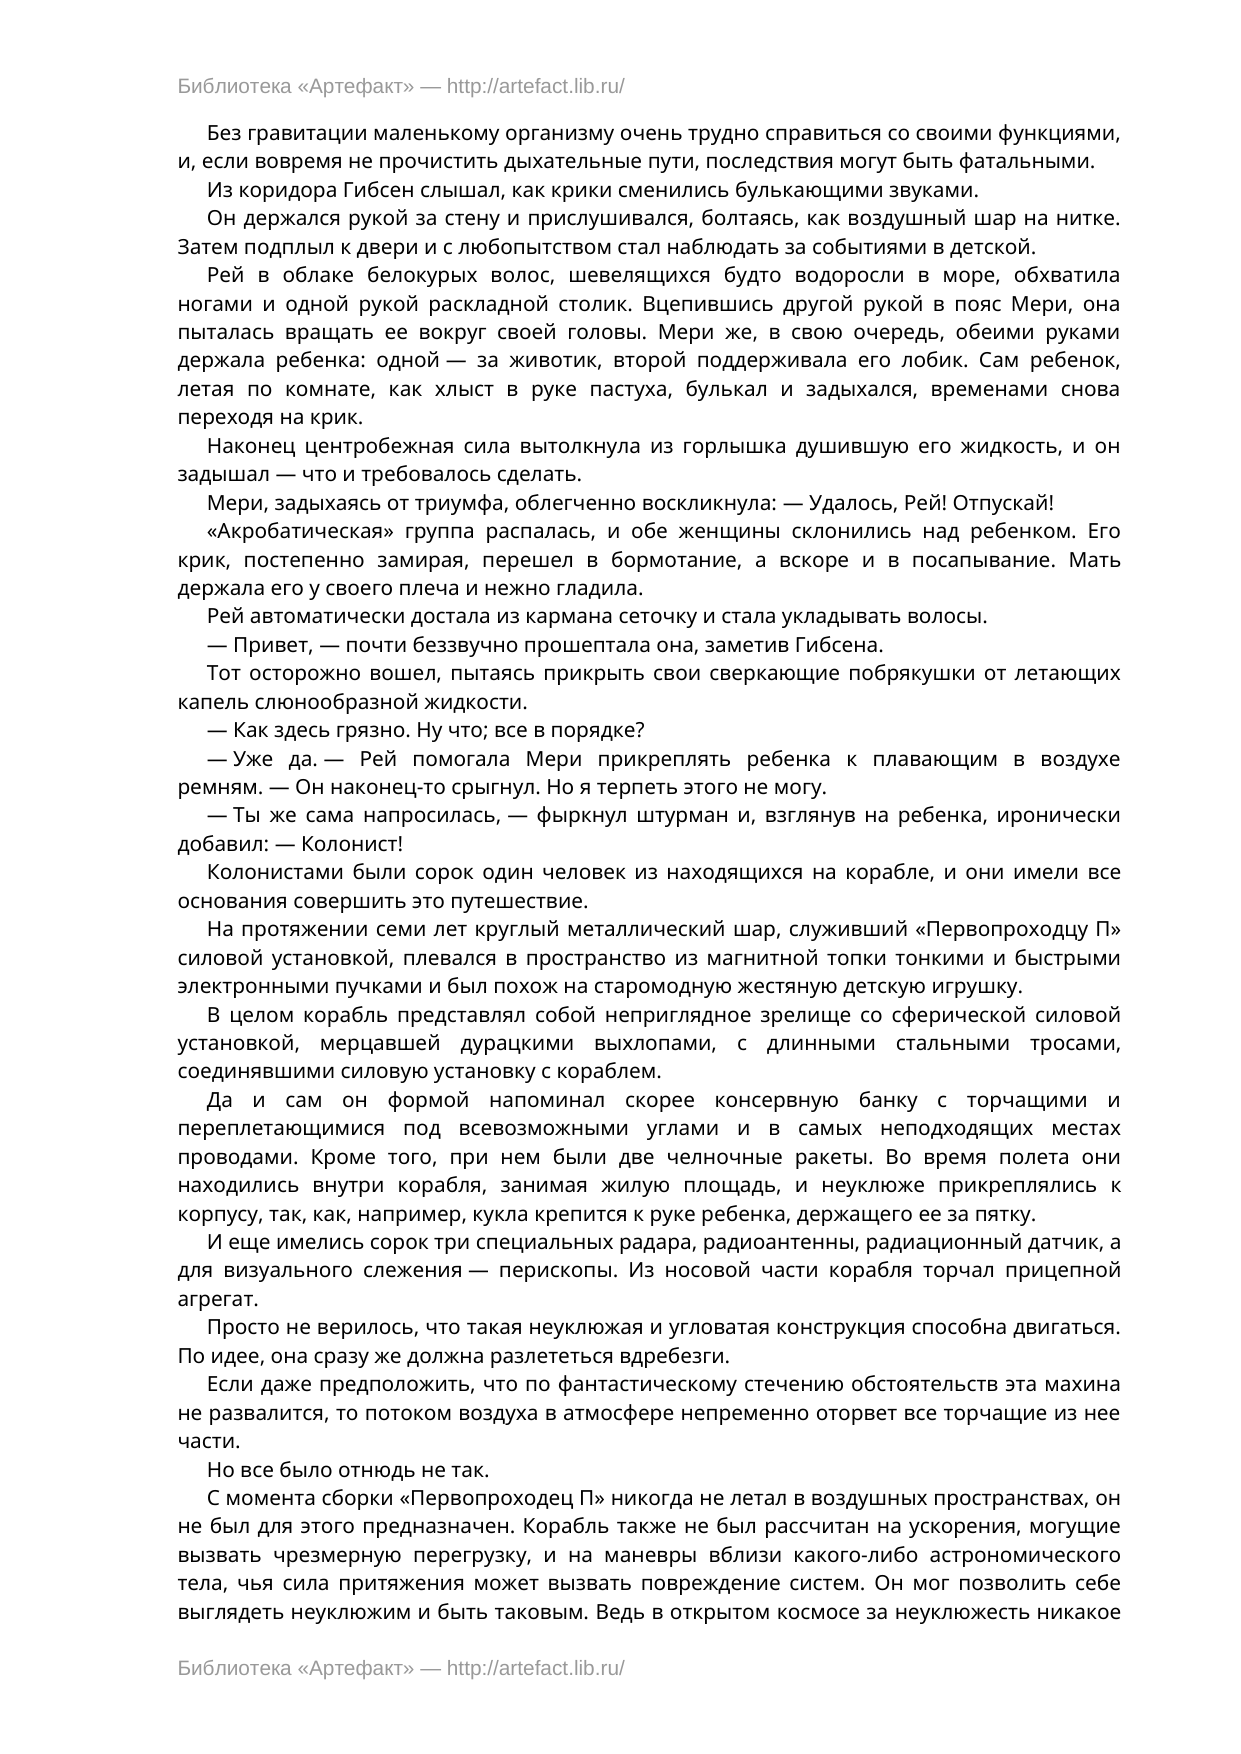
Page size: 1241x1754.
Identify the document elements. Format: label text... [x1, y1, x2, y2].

text — Ты же сама напросилась, — фыркнул штурман и, взглянув на ребенка, иронически добавил: — Колонист! [177, 801, 1122, 857]
text И еще имелись сорок три специальных радара, радиоантенны, радиационный датчик, а для визуального слежения — перископы. Из носовой части корабля торчал прицепной агрегат. [177, 1227, 1122, 1312]
text Да и сам он формой напоминал скорее консервную банку с торчащими и переплетающимися под всевозможными углами и в самых неподходящих местах проводами. Кроме того, при нем были две челночные ракеты. Во время полета они находились внутри корабля, занимая жилую площадь, и неуклюже прикреплялись к корпусу, так, как, например, кукла крепится к руке ребенка, держащего ее за пятку. [177, 1085, 1122, 1227]
text Рей автоматически достала из кармана сеточку и стала укладывать волосы. [177, 602, 1122, 630]
text «Акробатическая» группа распалась, и обе женщины склонились над ребенком. Его крик, постепенно замирая, перешел в бормотание, а вскоре и в посапывание. Мать держала его у своего плеча и нежно гладила. [177, 516, 1122, 602]
text Из коридора Гибсен слышал, как крики сменились булькающими звуками. [177, 175, 1122, 203]
text — Привет, — почти беззвучно прошептала она, заметив Гибсена. [177, 630, 1122, 658]
text Колонистами были сорок один человек из находящихся на корабле, и они имели все основания совершить это путешествие. [177, 857, 1122, 914]
text Если даже предположить, что по фантастическому стечению обстоятельств эта махина не развалится, то потоком воздуха в атмосфере непременно оторвет все торчащие из нее части. [177, 1369, 1122, 1455]
text — Как здесь грязно. Ну что; все в порядке? [177, 715, 1122, 744]
text В целом корабль представлял собой неприглядное зрелище со сферической силовой установкой, мерцавшей дурацкими выхлопами, с длинными стальными тросами, соединявшими силовую установку с кораблем. [177, 1000, 1122, 1085]
text Мери, задыхаясь от триумфа, облегченно воскликнула: — Удалось, Рей! Отпускай! [177, 488, 1122, 516]
text На протяжении семи лет круглый металлический шар, служивший «Первопроходцу П» силовой установкой, плевался в пространство из магнитной топки тонкими и быстрыми электронными пучками и был похож на старомодную жестяную детскую игрушку. [177, 914, 1122, 1000]
text Рей в облаке белокурых волос, шевелящихся будто водоросли в море, обхватила ногами и одной рукой раскладной столик. Вцепившись другой рукой в пояс Мери, она пыталась вращать ее вокруг своей головы. Мери же, в свою очередь, обеими руками держала ребенка: одной — за животик, второй поддерживала его лобик. Сам ребенок, летая по комнате, как хлыст в руке пастуха, булькал и задыхался, временами снова переходя на крик. [177, 260, 1122, 431]
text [177, 1483, 1122, 1625]
text Он держался рукой за стену и прислушивался, болтаясь, как воздушный шар на нитке. Затем подплыл к двери и с любопытством стал наблюдать за событиями в детской. [177, 203, 1122, 260]
text Без гравитации маленькому организму очень трудно справиться со своими функциями, и, если вовремя не прочистить дыхательные пути, последствия могут быть фатальными. [177, 118, 1122, 175]
text Просто не верилось, что такая неуклюжая и угловатая конструкция способна двигаться. По идее, она сразу же должна разлететься вдребезги. [177, 1312, 1122, 1369]
text Но все было отнюдь не так. [177, 1455, 1122, 1483]
text Тот осторожно вошел, пытаясь прикрыть свои сверкающие побрякушки от летающих капель слюнообразной жидкости. [177, 658, 1122, 715]
text — Уже да. — Рей помогала Мери прикреплять ребенка к плавающим в воздухе ремням. — Он наконец-то срыгнул. Но я терпеть этого не могу. [177, 744, 1122, 801]
text Наконец центробежная сила вытолкнула из горлышка душившую его жидкость, и он задышал — что и требовалось сделать. [177, 431, 1122, 488]
